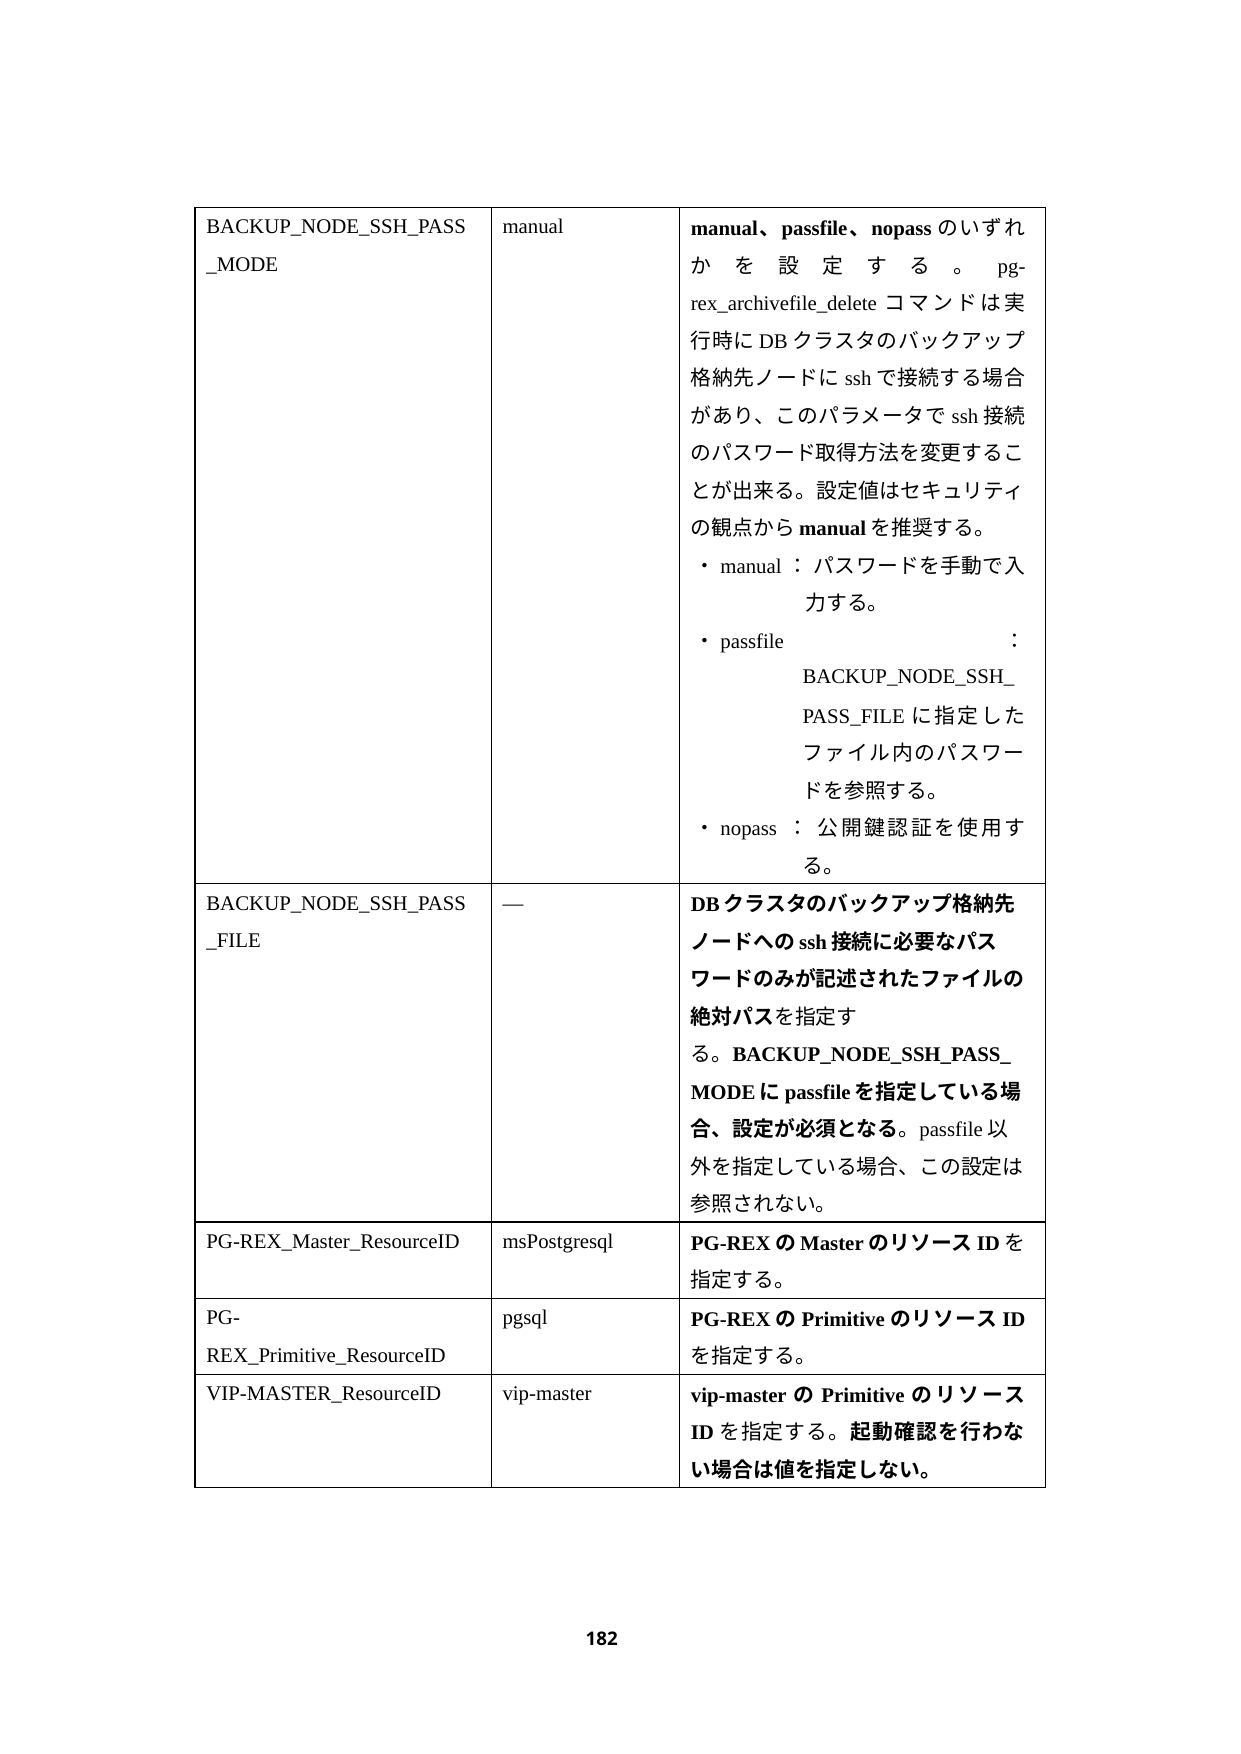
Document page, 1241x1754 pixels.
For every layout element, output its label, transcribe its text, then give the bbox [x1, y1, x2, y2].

table_cell PG-REXのPrimitiveのリソースIDを指定する。 [680, 1299, 1045, 1373]
table_cell BACKUP_NODE_SSH_PASS_MODE [196, 208, 491, 883]
table_cell BACKUP_NODE_SSH_PASS_FILE [196, 884, 491, 1221]
table_cell VIP-MASTER_ResourceID [196, 1375, 491, 1487]
table_cell PG-REXのMasterのリソースIDを指定する。 [680, 1223, 1045, 1297]
table_cell PG-REX_Primitive_ResourceID [196, 1299, 491, 1373]
table_cell pgsql [492, 1299, 679, 1373]
table_cell manual、passfile、nopassのいずれかを設定する。pg-rex_archivefile_deleteコマンドは実行時にDBクラスタのバックアップ格納先ノードにsshで接続する場合があり、このパラメータでssh接続のパスワード取得方法を変更することが出来る。設定値はセキュリティの観点からmanualを推奨する。 manual ： パスワードを手動で入力する。 passfile ： BACKUP_NODE_SSH_ PASS_FILEに指定したファイル内のパスワードを参照する。 nopass ： 公開鍵認証を使用する。 [680, 208, 1045, 883]
table_cell manual [492, 208, 679, 883]
table_cell vip-masterのPrimitiveのリソースIDを指定する。起動確認を行わない場合は値を指定しない。 [680, 1375, 1045, 1487]
table_cell DBクラスタのバックアップ格納先ノードへのssh接続に必要なパスワードのみが記述されたファイルの絶対パスを指定する。BACKUP_NODE_SSH_PASS_ MODEにpassfileを指定している場合、設定が必須となる。passfile以外を指定している場合、この設定は参照されない。 [680, 884, 1045, 1221]
table_cell ― [492, 884, 679, 1221]
table_cell vip-master [492, 1375, 679, 1487]
table_cell msPostgresql [492, 1223, 679, 1297]
table_cell PG-REX_Master_ResourceID [196, 1223, 491, 1297]
